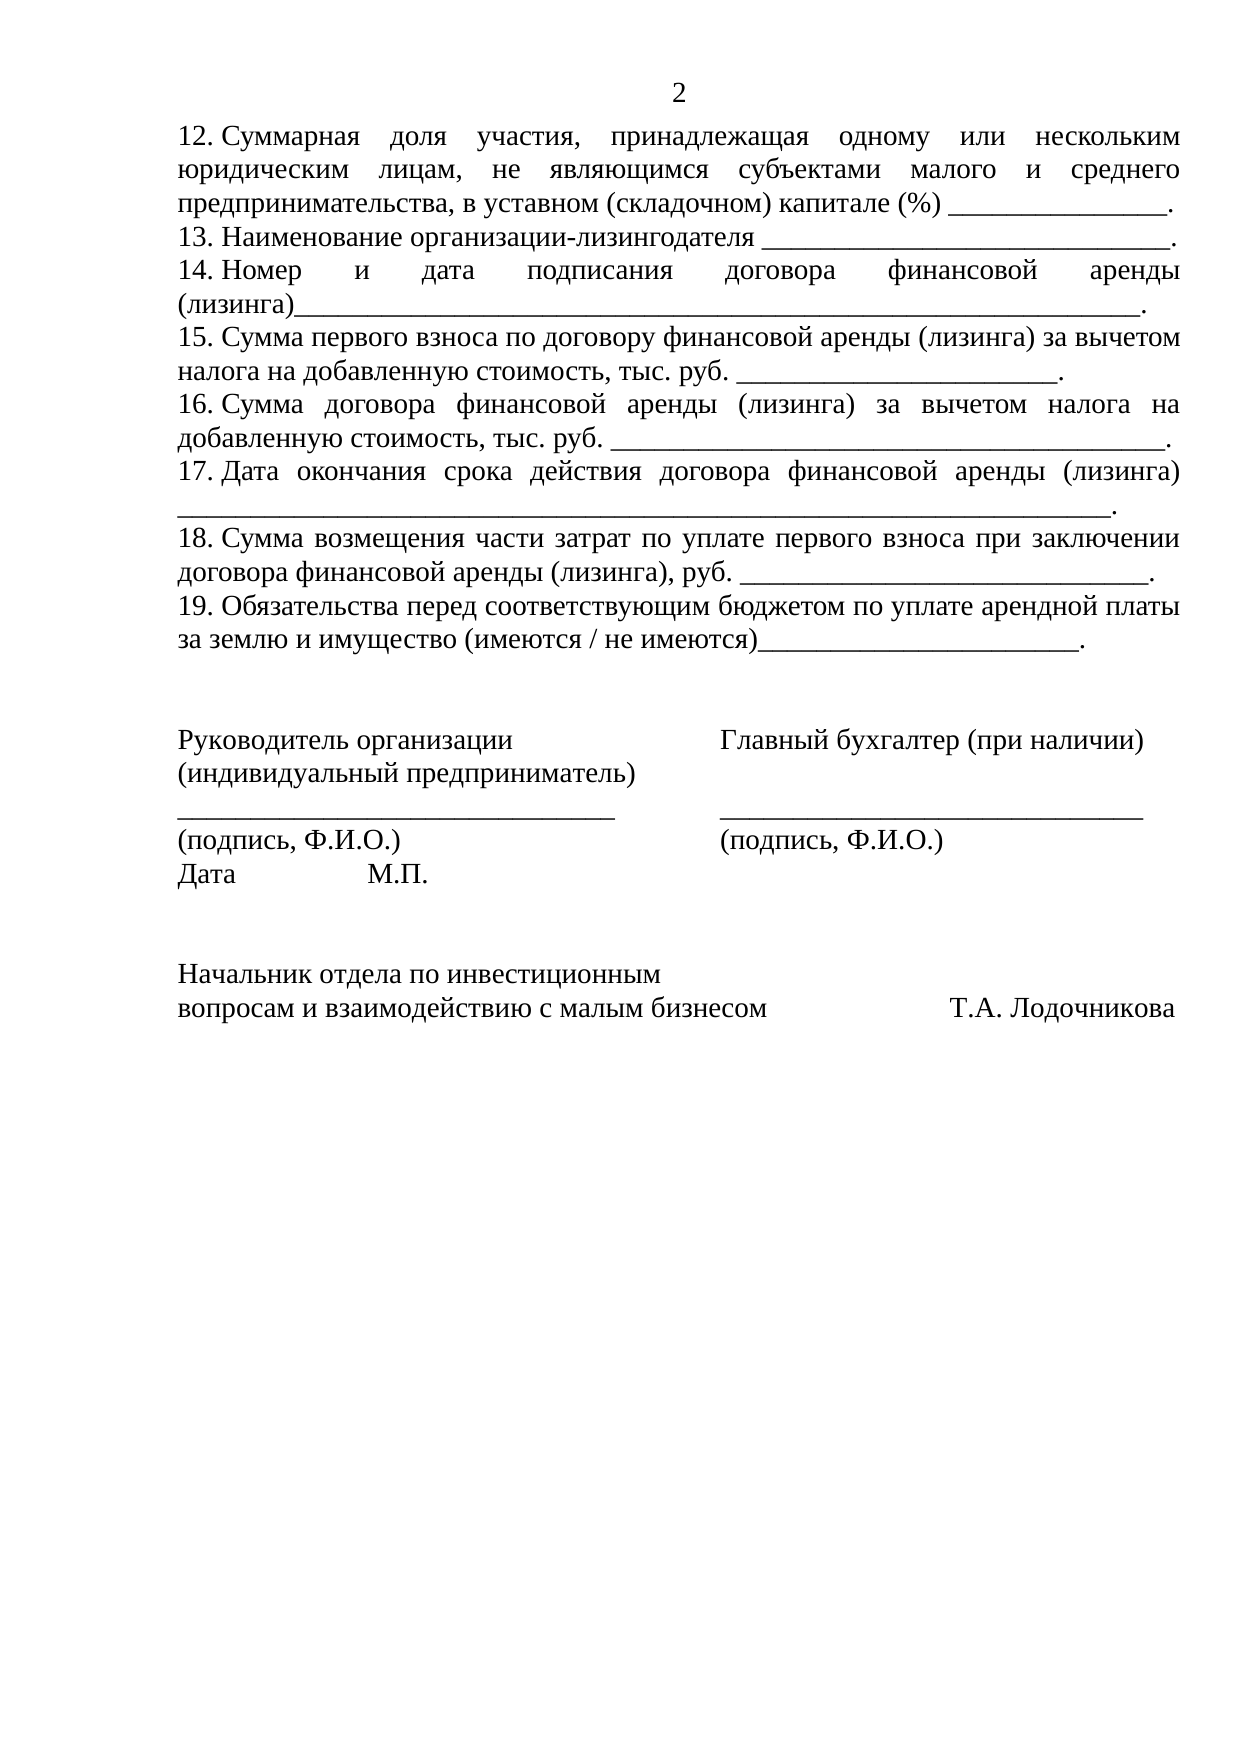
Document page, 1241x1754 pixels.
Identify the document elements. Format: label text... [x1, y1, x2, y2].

text 14. Номер и дата подписания договора финансовой аренды (лизинга)__________________________________________________________. [177, 252, 1181, 319]
text 15. Сумма первого взноса по договору финансовой аренды (лизинга) за вычетом налога на добавленную стоимость, тыс. руб. ______________________. [177, 319, 1181, 386]
text 18. Сумма возмещения части затрат по уплате первого взноса при заключении договора финансовой аренды (лизинга), руб. ____________________________. [177, 521, 1181, 588]
text 13. Наименование организации-лизингодателя ____________________________. [177, 219, 1181, 252]
text 17. Дата окончания срока действия договора финансовой аренды (лизинга) ________________________________________________________________. [177, 453, 1181, 521]
table_header Руководитель организации (индивидуальный предприниматель) ______________________________ (подпись, Ф.И.О.) Дата М.П. [166, 722, 709, 889]
text 16. Сумма договора финансовой аренды (лизинга) за вычетом налога на добавленную стоимость, тыс. руб. ______________________________________. [177, 386, 1181, 453]
text вопросам и взаимодействию с малым бизнесом Т.А. Лодочникова [177, 990, 1181, 1024]
text 19. Обязательства перед соответствующим бюджетом по уплате арендной платы за землю и имущество (имеются / не имеются)______________________. [177, 588, 1181, 655]
table_header Главный бухгалтер (при наличии) _____________________________ (подпись, Ф.И.О.) [709, 722, 1222, 889]
text 12. Суммарная доля участия, принадлежащая одному или нескольким юридическим лицам, не являющимся субъектами малого и среднего предпринимательства, в уставном (складочном) капитале (%) _______________. [177, 118, 1181, 219]
text Начальник отдела по инвестиционным [177, 957, 1181, 990]
